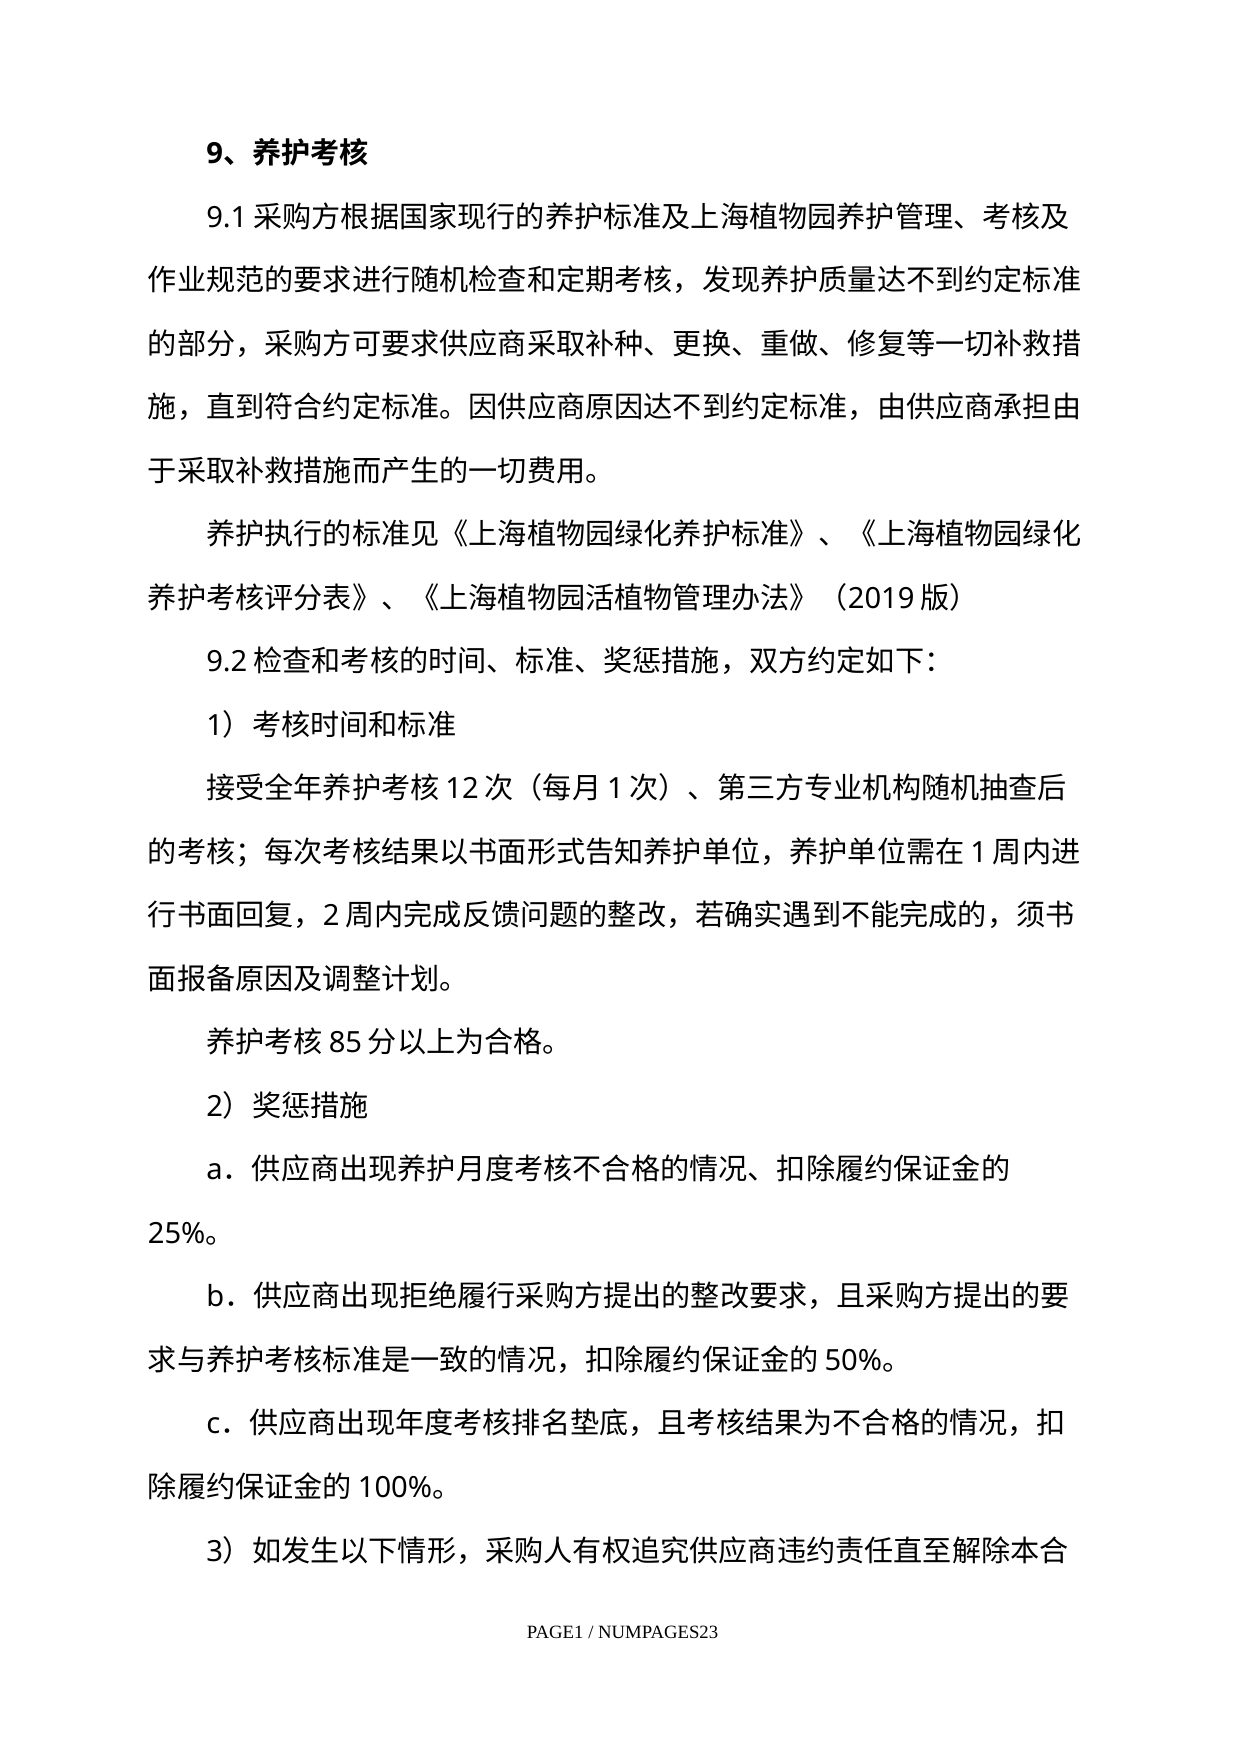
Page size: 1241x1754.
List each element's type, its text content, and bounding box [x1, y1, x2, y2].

text 9.1采购方根据国家现行的养护标准及上海植物园养护管理、考核及作业规范的要求进行随机检查和定期考核，发现养护质量达不到约定标准的部分，采购方可要求供应商采取补种、更换、重做、修复等一切补救措施，直到符合约定标准。因供应商原因达不到约定标准，由供应商承担由于采取补救措施而产生的一切费用。 [148, 193, 1092, 489]
text 养护执行的标准见《上海植物园绿化养护标准》、《上海植物园绿化养护考核评分表》、《上海植物园活植物管理办法》（2019版） [148, 511, 1092, 617]
text b．供应商出现拒绝履行采购方提出的整改要求，且采购方提出的要求与养护考核标准是一致的情况，扣除履约保证金的50%。 [148, 1273, 1092, 1379]
text c．供应商出现年度考核排名垫底，且考核结果为不合格的情况，扣除履约保证金的100%。 [148, 1400, 1092, 1506]
text 接受全年养护考核12次（每月1次）、第三方专业机构随机抽查后的考核；每次考核结果以书面形式告知养护单位，养护单位需在1周内进行书面回复，2周内完成反馈问题的整改，若确实遇到不能完成的，须书面报备原因及调整计划。 [148, 765, 1092, 998]
text 2）奖惩措施 [148, 1082, 1092, 1125]
text 养护考核85分以上为合格。 [148, 1019, 1092, 1061]
text a．供应商出现养护月度考核不合格的情况、扣除履约保证金的25%。 [148, 1146, 1092, 1252]
text 1）考核时间和标准 [148, 701, 1092, 744]
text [148, 1527, 1092, 1569]
text 9.2检查和考核的时间、标准、奖惩措施，双方约定如下： [148, 638, 1092, 680]
text 9、养护考核 [148, 130, 1092, 172]
